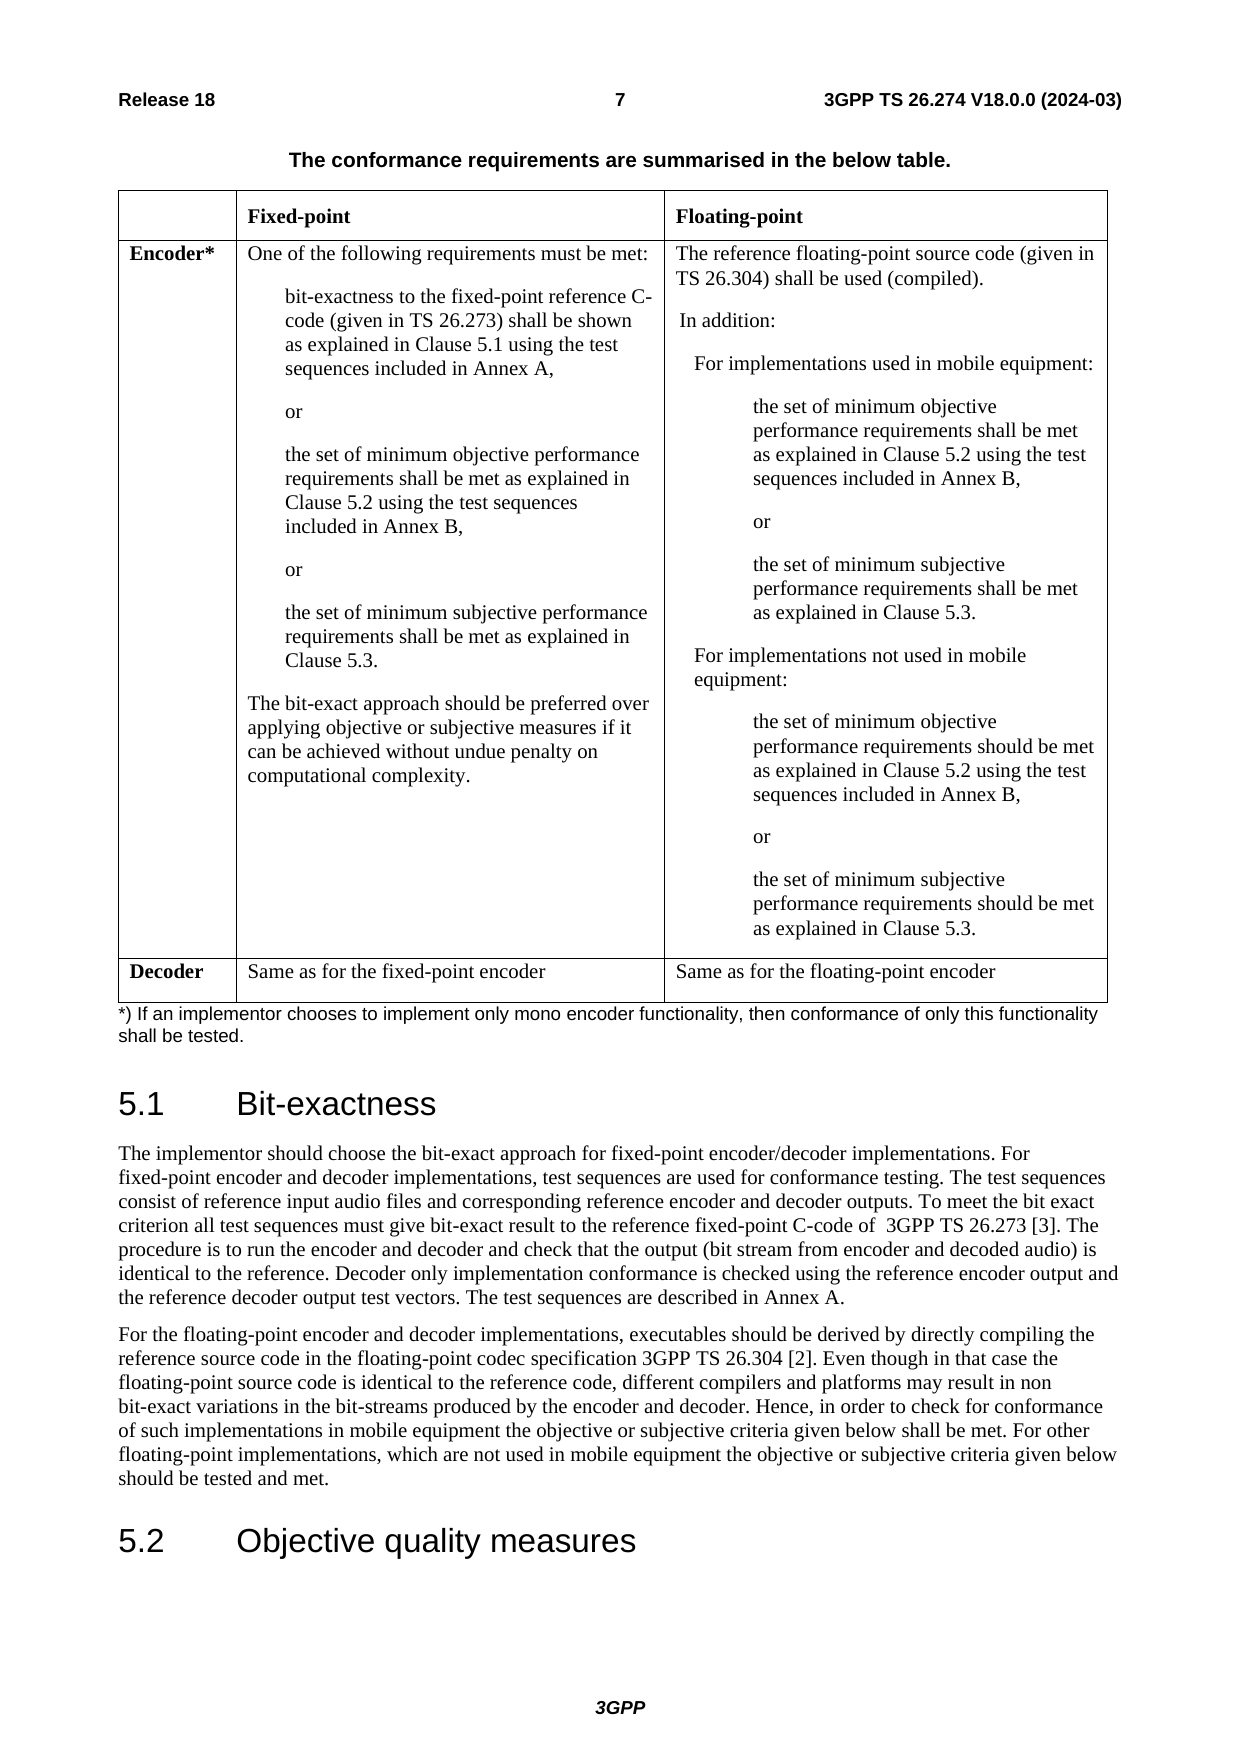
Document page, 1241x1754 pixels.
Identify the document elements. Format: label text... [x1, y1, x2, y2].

table_cell Decoder [119, 959, 236, 1002]
table_header Fixed-point [237, 191, 664, 240]
table_cell Same as for the fixed-point encoder [237, 959, 664, 1002]
table_header [119, 191, 236, 240]
text The implementor should choose the bit-exact approach for fixed-point encoder/decoder implementations. For fixed-point encoder and decoder implementations, test sequences are used for conformance testing. The test sequences consist of reference input audio files and corresponding reference encoder and decoder outputs. To meet the bit exact criterion all test sequences must give bit-exact result to the reference fixed-point C-code of 3GPP TS 26.273 [3]. The procedure is to run the encoder and decoder and check that the output (bit stream from encoder and decoded audio) is identical to the reference. Decoder only implementation conformance is checked using the reference encoder output and the reference decoder output test vectors. The test sequences are described in Annex A. [118, 1141, 1122, 1309]
subtitle 5.1 Bit-exactness [118, 1084, 1122, 1122]
table_cell Same as for the floating-point encoder [665, 959, 1107, 1002]
table_header Floating-point [665, 191, 1107, 240]
table_cell One of the following requirements must be met: bit-exactness to the fixed-point reference C-code (given in TS 26.273) shall be shown as explained in Clause 5.1 using the test sequences included in Annex A, or the set of minimum objective performance requirements shall be met as explained in Clause 5.2 using the test sequences included in Annex B, or the set of minimum subjective performance requirements shall be met as explained in Clause 5.3. The bit-exact approach should be preferred over applying objective or subjective measures if it can be achieved without undue penalty on computational complexity. [237, 241, 664, 958]
text *) If an implementor chooses to implement only mono encoder functionality, then conformance of only this functionality shall be tested. [118, 1003, 1122, 1046]
text For the floating-point encoder and decoder implementations, executables should be derived by directly compiling the reference source code in the floating-point codec specification 3GPP TS 26.304 [2]. Even though in that case the floating-point source code is identical to the reference code, different compilers and platforms may result in non bit-exact variations in the bit-streams produced by the encoder and decoder. Hence, in order to check for conformance of such implementations in mobile equipment the objective or subjective criteria given below shall be met. For other floating-point implementations, which are not used in mobile equipment the objective or subjective criteria given below should be tested and met. [118, 1322, 1122, 1490]
table_cell The reference floating-point source code (given in TS 26.304) shall be used (compiled). In addition: For implementations used in mobile equipment: the set of minimum objective performance requirements shall be met as explained in Clause 5.2 using the test sequences included in Annex B, or the set of minimum subjective performance requirements shall be met as explained in Clause 5.3. For implementations not used in mobile equipment: the set of minimum objective performance requirements should be met as explained in Clause 5.2 using the test sequences included in Annex B, or the set of minimum subjective performance requirements should be met as explained in Clause 5.3. [665, 241, 1107, 958]
subtitle 5.2 Objective quality measures [118, 1522, 1122, 1560]
text The conformance requirements are summarised in the below table. [118, 147, 1122, 171]
table_cell Encoder* [119, 241, 236, 958]
